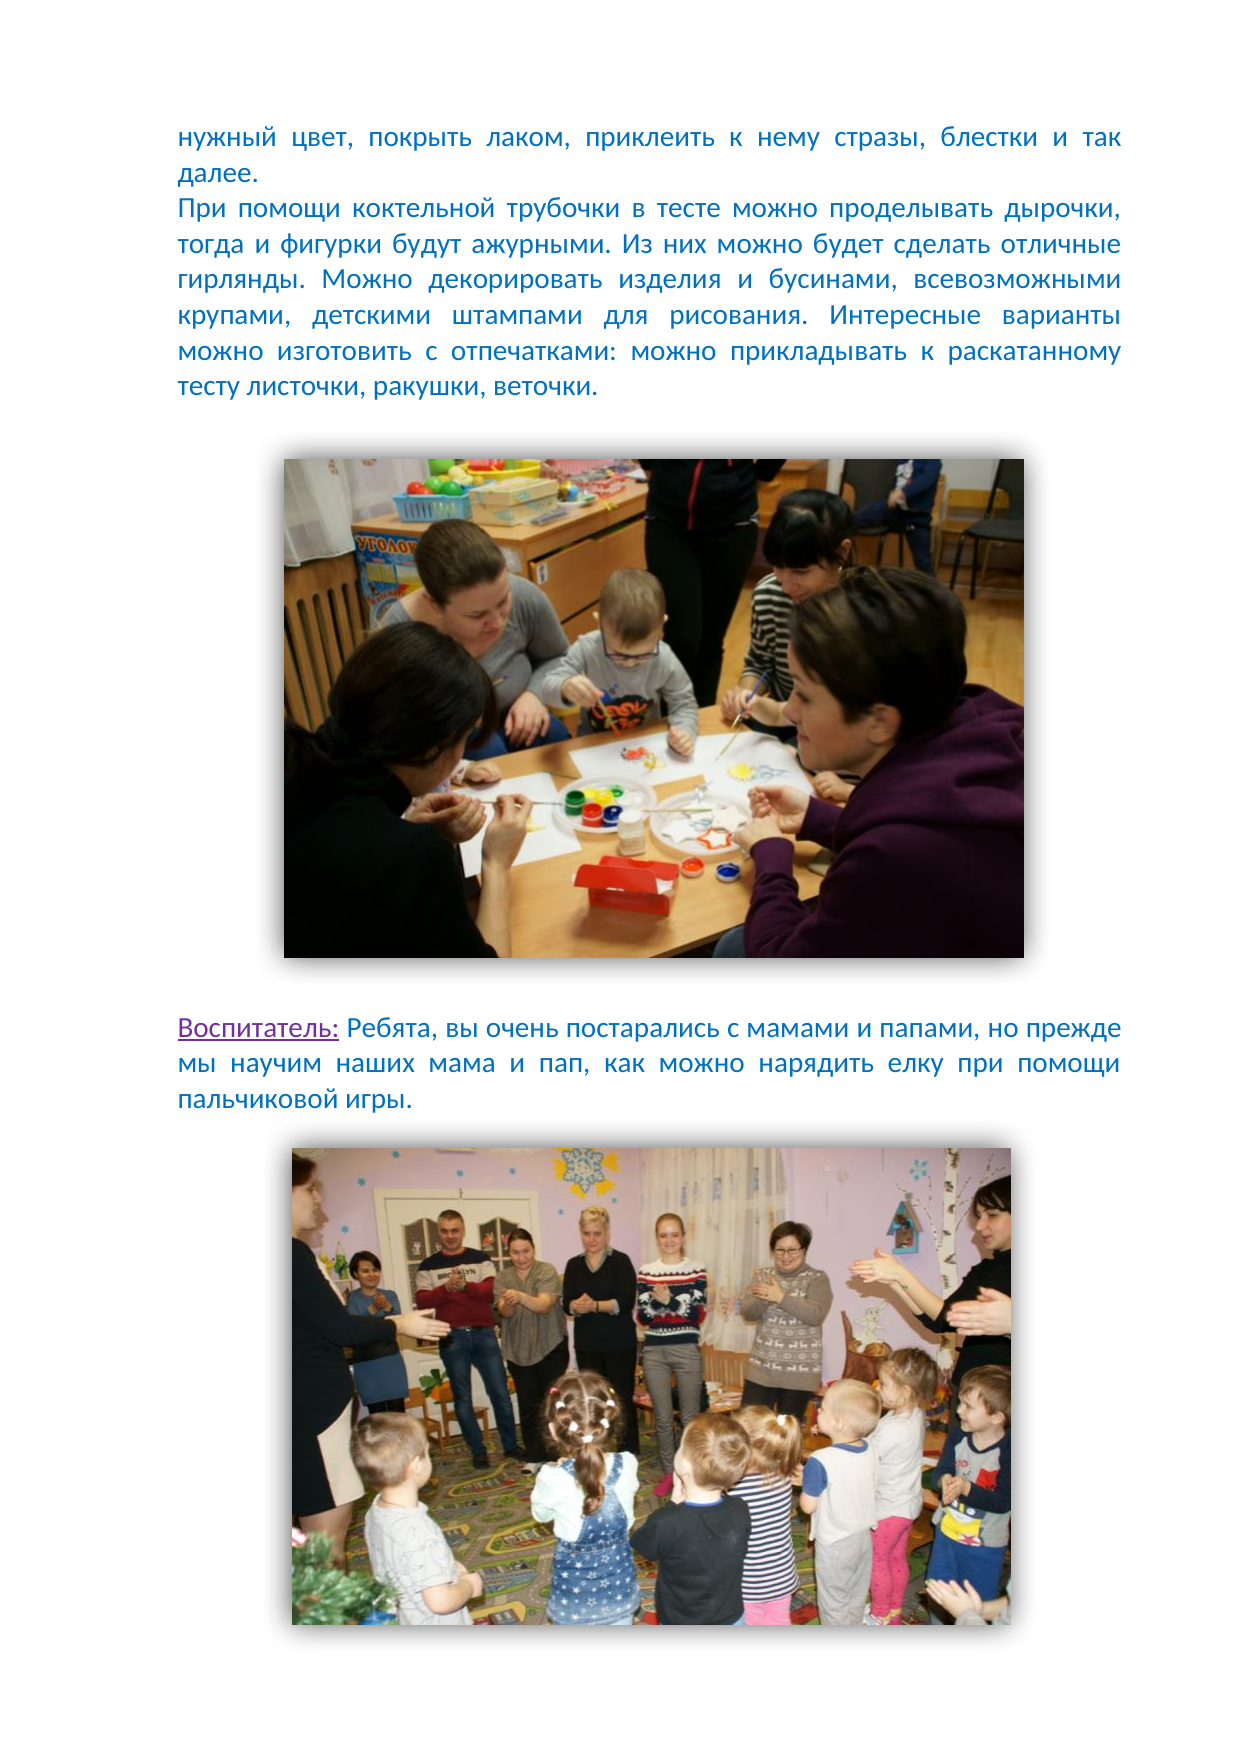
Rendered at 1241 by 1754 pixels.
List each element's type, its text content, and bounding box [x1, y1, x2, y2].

text При помощи коктельной трубочки в тесте можно проделывать дырочки, тогда и фигурки будут ажурными. Из них можно будет сделать отличные гирлянды. Можно декорировать изделия и бусинами, всевозможными крупами, детскими штампами для рисования. Интересные варианты можно изготовить с отпечатками: можно прикладывать к раскатанному тесту листочки, ракушки, веточки. [177, 189, 1122, 403]
picture [284, 459, 1024, 958]
text Воспитатель: Ребята, вы очень постарались с мамами и папами, но прежде мы научим наших мама и пап, как можно нарядить елку при помощи пальчиковой игры. [177, 1009, 1122, 1116]
picture [292, 1148, 1011, 1625]
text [177, 118, 1122, 189]
